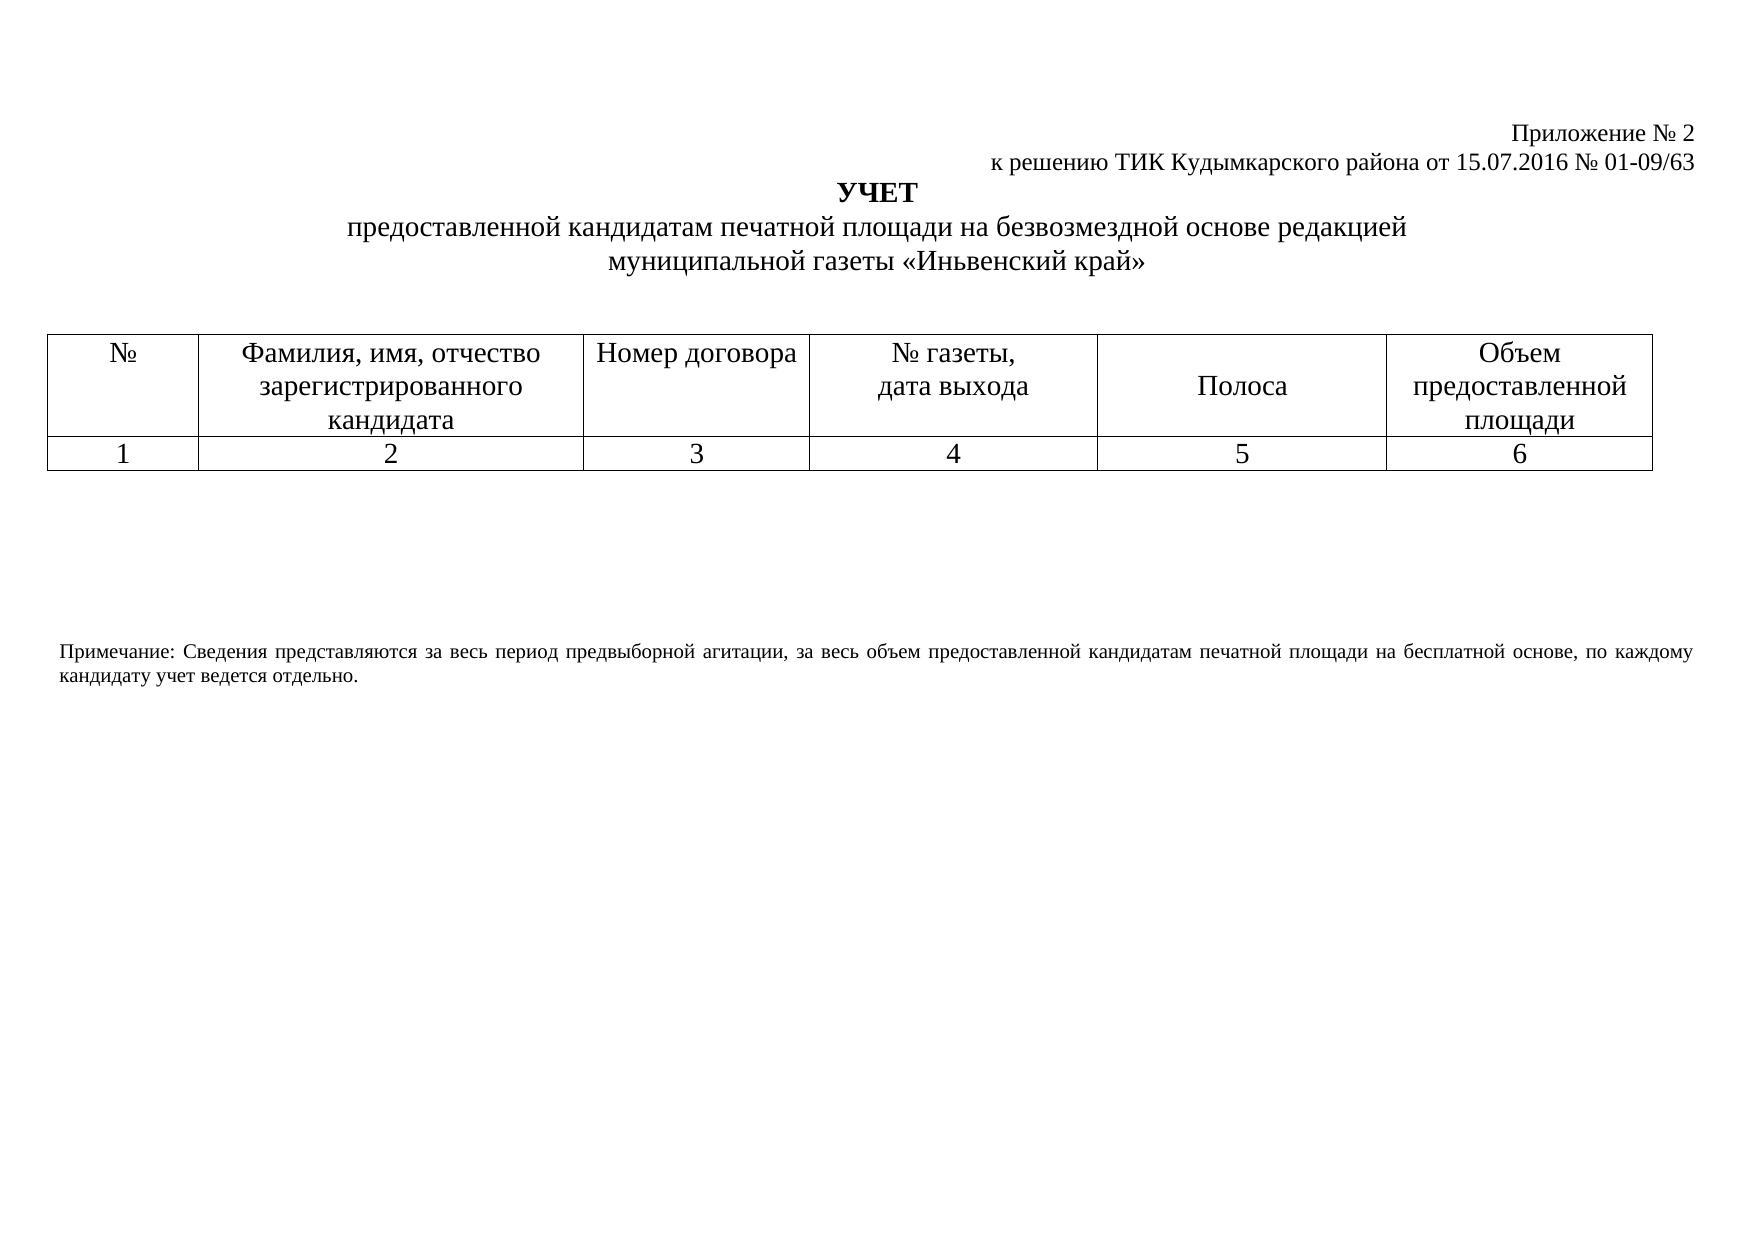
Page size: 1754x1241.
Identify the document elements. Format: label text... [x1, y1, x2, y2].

text предоставленной кандидатам печатной площади на безвозмездной основе редакцией [59, 209, 1695, 243]
table_cell 5 [1098, 437, 1386, 470]
table_header Фамилия, имя, отчество зарегистрированного кандидата [199, 335, 583, 436]
table_cell 6 [1387, 437, 1652, 470]
table_cell 4 [810, 437, 1097, 470]
table_header № [48, 335, 198, 436]
table_cell 3 [584, 437, 809, 470]
table_header Номер договора [584, 335, 809, 436]
text муниципальной газеты «Иньвенский край» [59, 243, 1695, 276]
table_header Полоса [1098, 335, 1386, 436]
text Примечание: Сведения представляются за весь период предвыборной агитации, за весь объем предоставленной кандидатам печатной площади на бесплатной основе, по каждому кандидату учет ведется отдельно. [59, 639, 1695, 687]
table_header Объем предоставленной площади [1387, 335, 1652, 436]
table_cell 1 [48, 437, 198, 470]
text УЧЕТ [59, 176, 1695, 209]
text Приложение № 2 [59, 118, 1695, 147]
table_header № газеты, дата выхода [810, 335, 1097, 436]
text к решению ТИК Кудымкарского района от 15.07.2016 № 01-09/63 [59, 147, 1695, 176]
table_cell 2 [199, 437, 583, 470]
